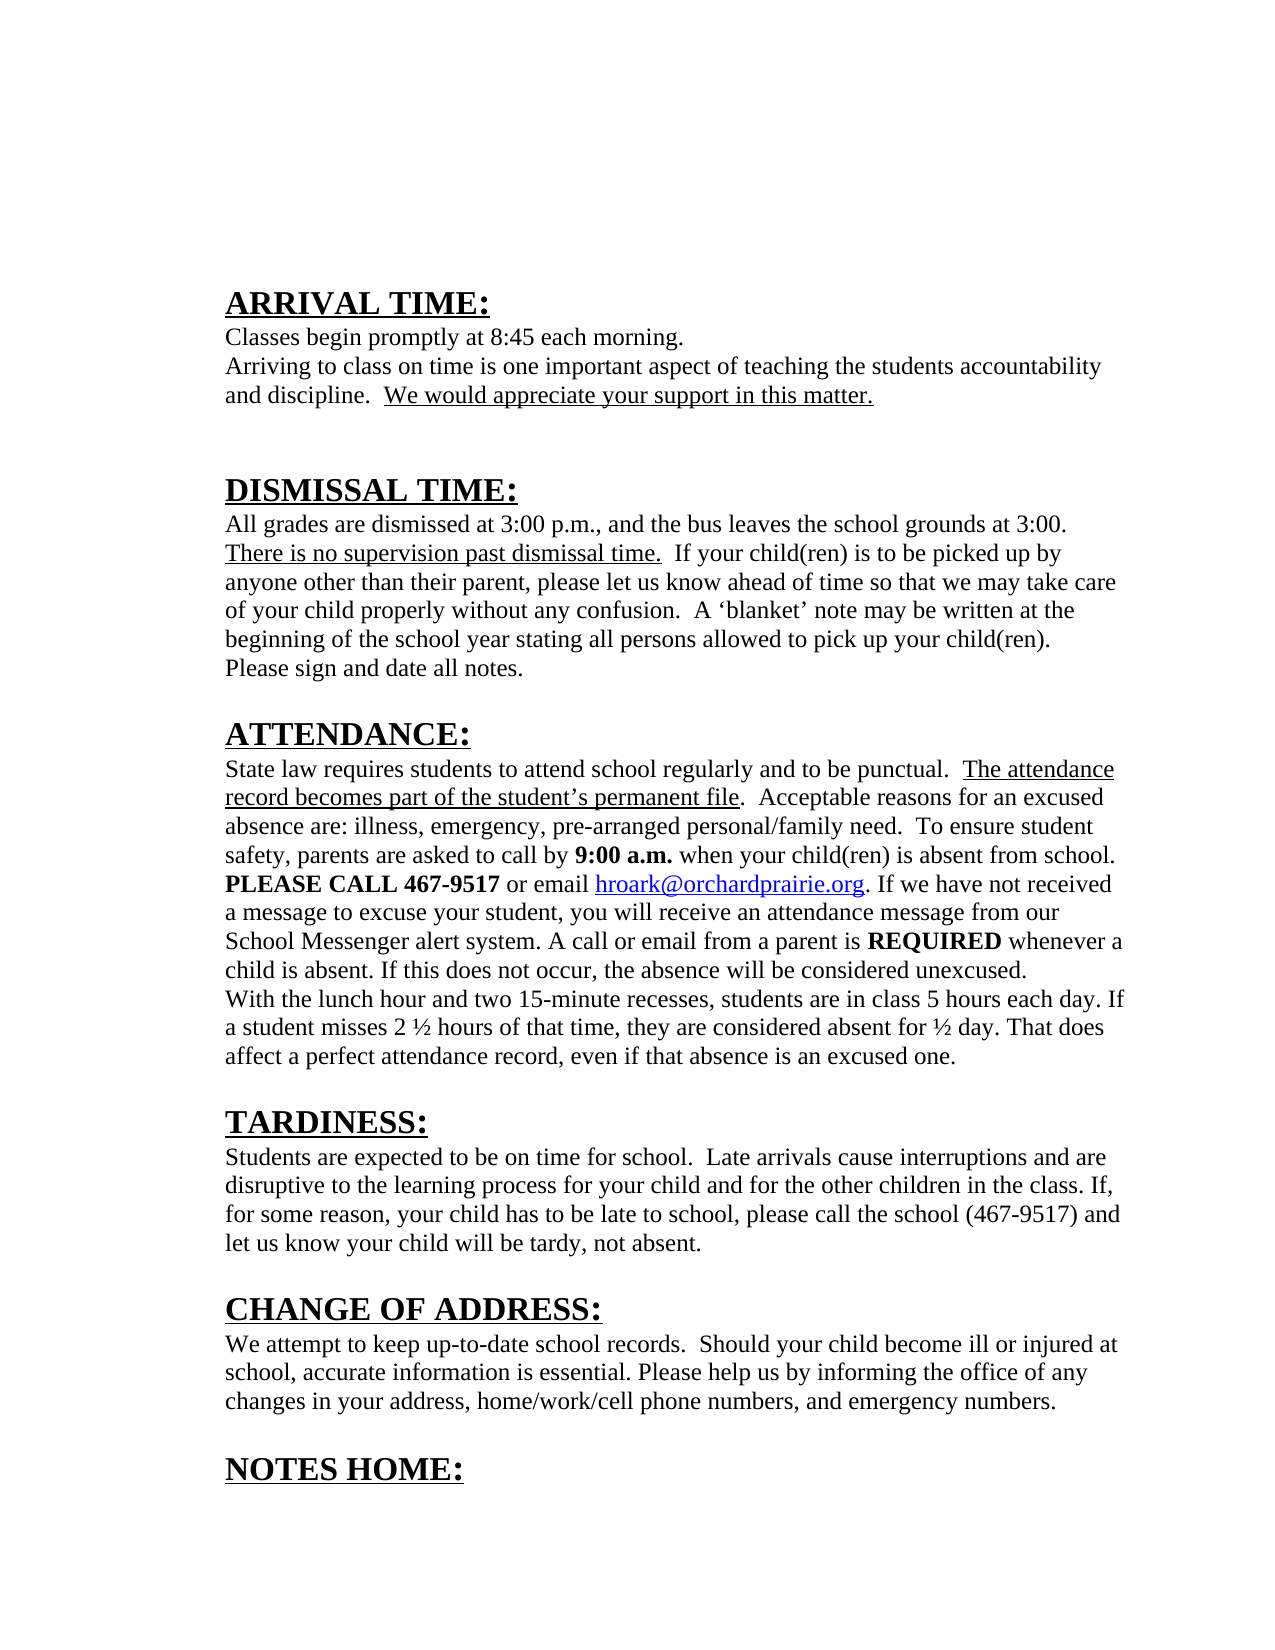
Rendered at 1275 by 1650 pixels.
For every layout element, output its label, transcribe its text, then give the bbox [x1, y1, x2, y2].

text With the lunch hour and two 15-minute recesses, students are in class 5 hours each day. If a student misses 2 ½ hours of that time, they are considered absent for ½ day. That does affect a perfect attendance record, even if that absence is an excused one. [225, 984, 1125, 1070]
text We attempt to keep up-to-date school records. Should your child become ill or injured at school, accurate information is essential. Please help us by informing the office of any changes in your address, home/work/cell phone numbers, and emergency numbers. [225, 1329, 1125, 1415]
text State law requires students to attend school regularly and to be punctual. The attendance record becomes part of the student’s permanent file. Acceptable reasons for an excused absence are: illness, emergency, pre-arranged personal/family need. To ensure student safety, parents are asked to call by 9:00 a.m. when your child(ren) is absent from school. PLEASE CALL 467-9517 or email hroark@orchardprairie.org. If we have not received a message to excuse your student, you will receive an attendance message from our School Messenger alert system. A call or email from a parent is REQUIRED whenever a child is absent. If this does not occur, the absence will be considered unexcused. [225, 754, 1125, 984]
text ARRIVAL TIME: [225, 279, 1125, 322]
text CHANGE OF ADDRESS: [225, 1286, 1125, 1329]
text Students are expected to be on time for school. Late arrivals cause interruptions and are disruptive to the learning process for your child and for the other children in the class. If, for some reason, your child has to be late to school, please call the school (467-9517) and let us know your child will be tardy, not absent. [225, 1142, 1125, 1257]
text All grades are dismissed at 3:00 p.m., and the bus leaves the school grounds at 3:00. There is no supervision past dismissal time. If your child(ren) is to be picked up by anyone other than their parent, please let us know ahead of time so that we may take care of your child properly without any confusion. A ‘blanket’ note may be written at the beginning of the school year stating all persons allowed to pick up your child(ren). Please sign and date all notes. [225, 509, 1125, 682]
text TARDINESS: [225, 1099, 1125, 1142]
text NOTES HOME: [225, 1446, 1125, 1489]
text Classes begin promptly at 8:45 each morning. [225, 322, 1125, 351]
text Arriving to class on time is one important aspect of teaching the students accountability and discipline. We would appreciate your support in this matter. [225, 351, 1125, 409]
text DISMISSAL TIME: [225, 466, 1125, 509]
text ATTENDANCE: [225, 711, 1125, 754]
